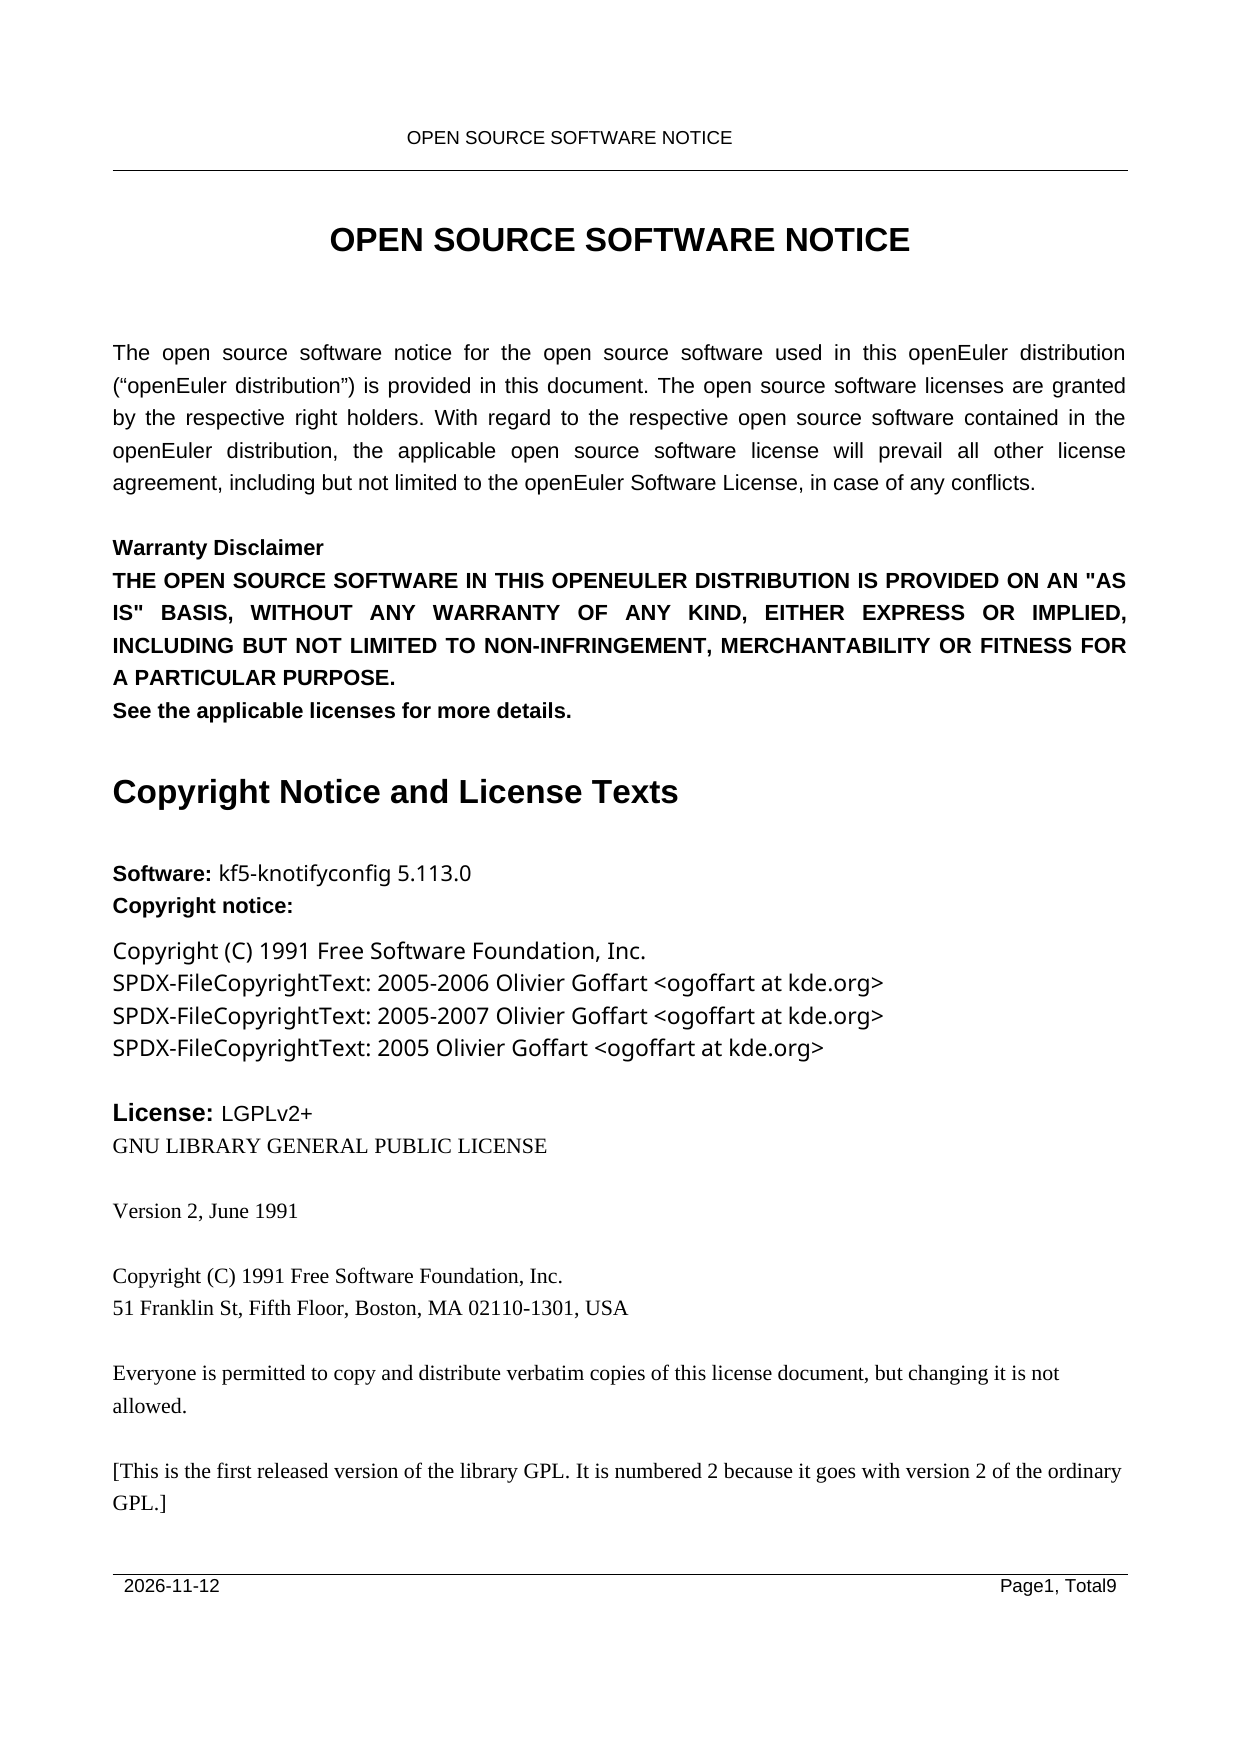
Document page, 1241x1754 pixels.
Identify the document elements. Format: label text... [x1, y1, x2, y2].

text THE OPEN SOURCE SOFTWARE IN THIS OPENEULER DISTRIBUTION IS PROVIDED ON AN "AS IS" BASIS, WITHOUT ANY WARRANTY OF ANY KIND, EITHER EXPRESS OR IMPLIED, INCLUDING BUT NOT LIMITED TO NON-INFRINGEMENT, MERCHANTABILITY OR FITNESS FOR A PARTICULAR PURPOSE. See the applicable licenses for more details. [112, 564, 1128, 726]
text The open source software notice for the open source software used in this openEuler distribution (“openEuler distribution”) is provided in this document. The open source software licenses are granted by the respective right holders. With regard to the respective open source software contained in the openEuler distribution, the applicable open source software license will prevail all other license agreement, including but not limited to the openEuler Software License, in case of any conflicts. [112, 336, 1128, 499]
text Warranty Disclaimer [112, 531, 1128, 564]
title Software: kf5-knotifyconfig 5.113.0 [112, 856, 1128, 889]
text Copyright (C) 1991 Free Software Foundation, Inc. SPDX-FileCopyrightText: 2005-2006 Olivier Goffart <ogoffart at kde.org> SPDX-FileCopyrightText: 2005-2007 Olivier Goffart <ogoffart at kde.org> SPDX-FileCopyrightText: 2005 Olivier Goffart <ogoffart at kde.org> [112, 934, 1128, 1096]
text Copyright notice: [112, 889, 1128, 921]
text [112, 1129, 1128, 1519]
text OPEN SOURCE SOFTWARE NOTICE [112, 206, 1128, 271]
text Copyright Notice and License Texts [112, 759, 1128, 824]
text License: LGPLv2+ [112, 1096, 1128, 1129]
